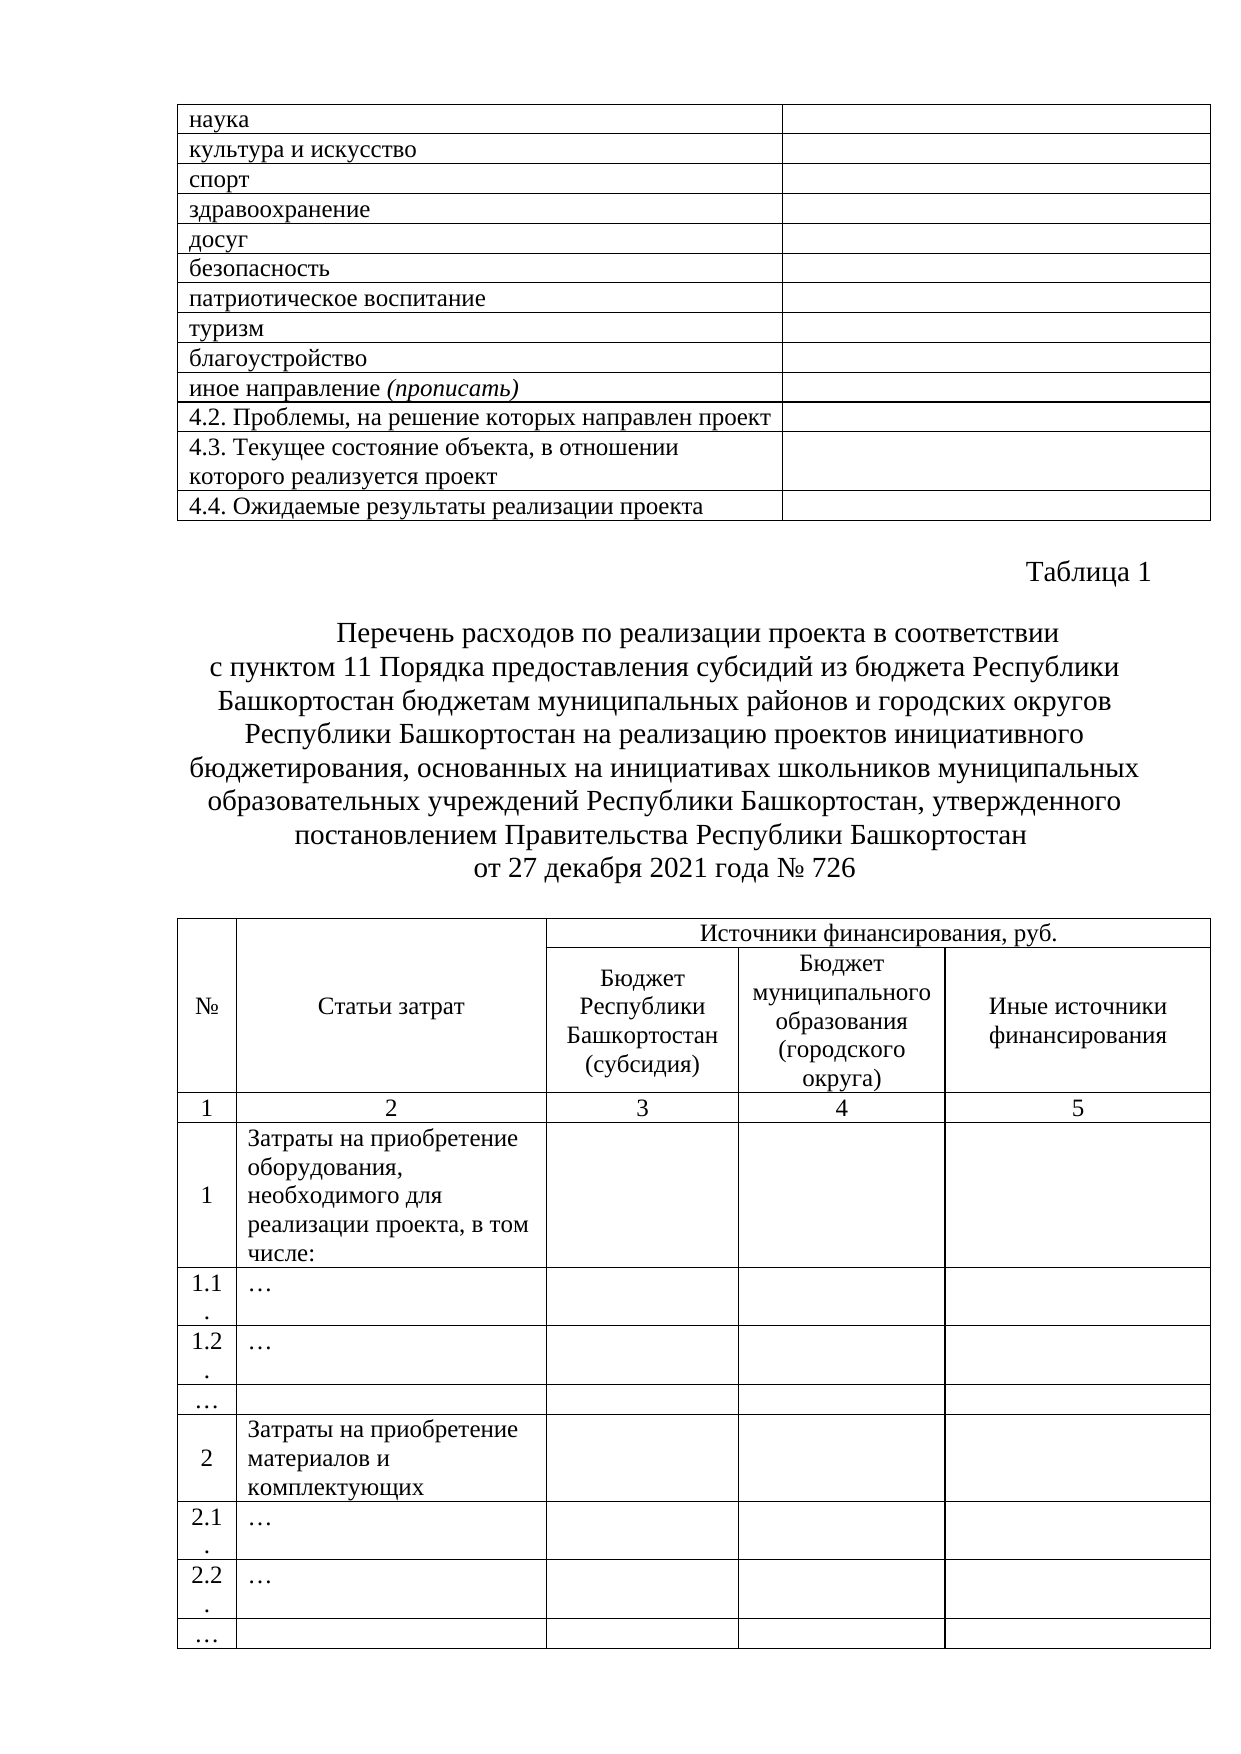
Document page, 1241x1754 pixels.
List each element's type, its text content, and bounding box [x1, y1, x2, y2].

table_cell [739, 1415, 944, 1501]
table_cell 4.4. Ожидаемые результаты реализации проекта [178, 491, 782, 519]
table_cell [547, 1560, 738, 1618]
table_cell культура и искусство [178, 134, 782, 163]
table_cell 5 [946, 1093, 1210, 1122]
table_cell [547, 1502, 738, 1559]
table_cell благоустройство [178, 343, 782, 372]
table_cell досуг [178, 224, 782, 252]
table_cell 1.1. [178, 1268, 236, 1325]
table_cell [547, 1123, 738, 1267]
table_cell [946, 1502, 1210, 1559]
table_cell 2 [237, 1093, 546, 1122]
table_header № [178, 919, 236, 1092]
text Перечень расходов по реализации проекта в соответствии с пунктом 11 Порядка предоставления субсидий из бюджета Республики Башкортостан бюджетам муниципальных районов и городских округов Республики Башкортостан на реализацию проектов инициативного бюджетирования, основанных на инициативах школьников муниципальных образовательных учреждений Республики Башкортостан, утвержденного постановлением Правительства Республики Башкортостан от 27 декабря 2021 года № 726 [177, 616, 1152, 884]
table_cell [783, 164, 1210, 193]
table_cell [783, 194, 1210, 223]
table_cell [783, 491, 1210, 519]
table_cell Иные источники финансирования [946, 948, 1210, 1092]
table_cell [783, 403, 1210, 431]
table_cell [783, 373, 1210, 401]
table_cell [783, 224, 1210, 252]
table_cell [739, 1385, 944, 1413]
table_cell Бюджет муниципального образования (городского округа) [739, 948, 944, 1092]
table_cell [739, 1619, 944, 1648]
table_cell [783, 343, 1210, 372]
table_cell [739, 1502, 944, 1559]
table_cell [783, 432, 1210, 490]
table_cell наука [178, 105, 782, 133]
table_cell … [237, 1326, 546, 1384]
table_cell спорт [178, 164, 782, 193]
table_cell [946, 1619, 1210, 1648]
table_cell [946, 1385, 1210, 1413]
table_cell [783, 283, 1210, 312]
table_cell туризм [178, 313, 782, 342]
table_cell … [178, 1619, 236, 1648]
table_cell безопасность [178, 254, 782, 282]
table_cell Бюджет Республики Башкортостан (субсидия) [547, 948, 738, 1092]
table_cell 1 [178, 1123, 236, 1267]
table_cell [946, 1560, 1210, 1618]
table_cell [946, 1268, 1210, 1325]
table_cell 4 [739, 1093, 944, 1122]
table_cell … [237, 1502, 546, 1559]
table_cell [547, 1385, 738, 1413]
table_cell [739, 1123, 944, 1267]
table_cell 4.3. Текущее состояние объекта, в отношении которого реализуется проект [178, 432, 782, 490]
table_cell 1.2. [178, 1326, 236, 1384]
table_cell … [237, 1268, 546, 1325]
table_cell здравоохранение [178, 194, 782, 223]
table_cell 2.1. [178, 1502, 236, 1559]
table_cell [946, 1415, 1210, 1501]
table_cell [547, 1415, 738, 1501]
table_header Источники финансирования, руб. [547, 919, 1210, 947]
table_cell [547, 1619, 738, 1648]
table_cell 4.2. Проблемы, на решение которых направлен проект [178, 403, 782, 431]
table_cell … [237, 1560, 546, 1618]
table_header Статьи затрат [237, 919, 546, 1092]
text Таблица 1 [177, 554, 1152, 588]
table_cell [547, 1326, 738, 1384]
table_cell [783, 254, 1210, 282]
table_cell 2 [178, 1415, 236, 1501]
table_cell [237, 1385, 546, 1413]
table_cell иное направление (прописать) [178, 373, 782, 401]
table_cell [783, 105, 1210, 133]
table_cell [739, 1326, 944, 1384]
table_cell [946, 1326, 1210, 1384]
table_cell 1 [178, 1093, 236, 1122]
table_cell 2.2. [178, 1560, 236, 1618]
table_cell … [178, 1385, 236, 1413]
table_cell [946, 1123, 1210, 1267]
table_cell [783, 313, 1210, 342]
table_cell 3 [547, 1093, 738, 1122]
table_cell [739, 1268, 944, 1325]
table_cell Затраты на приобретение материалов и комплектующих [237, 1415, 546, 1501]
table_cell [739, 1560, 944, 1618]
table_cell [547, 1268, 738, 1325]
table_cell [783, 134, 1210, 163]
table_cell Затраты на приобретение оборудования, необходимого для реализации проекта, в том числе: [237, 1123, 546, 1267]
table_cell патриотическое воспитание [178, 283, 782, 312]
table_cell [237, 1619, 546, 1648]
